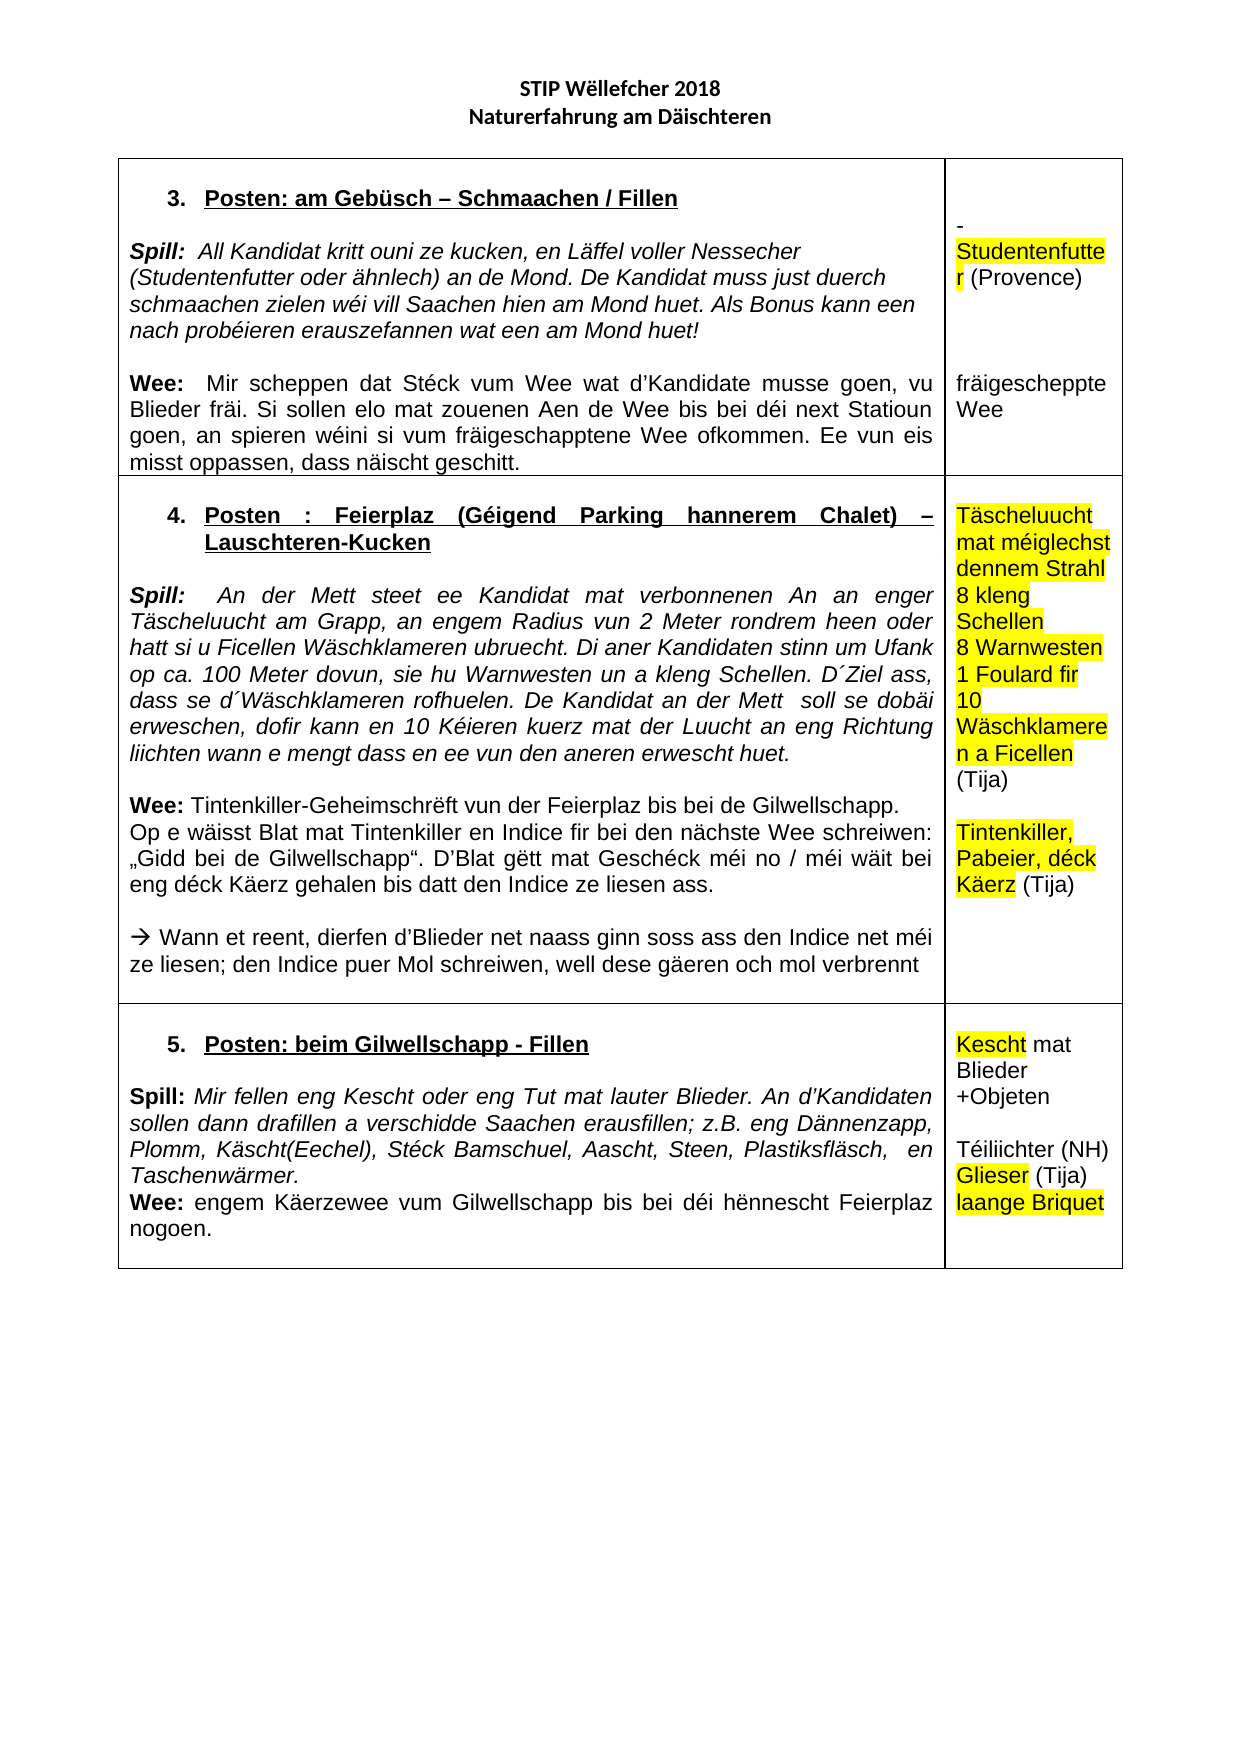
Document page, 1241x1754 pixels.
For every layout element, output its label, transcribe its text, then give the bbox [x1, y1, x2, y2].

table_cell Kescht mat Blieder +Objeten Téiliichter (NH) Glieser (Tija) laange Briquet [946, 1004, 1122, 1268]
table_cell - Studentenfutter (Provence) fräigescheppte Wee [946, 159, 1122, 475]
table_cell Posten: beim Gilwellschapp - Fillen Spill: Mir fellen eng Kescht oder eng Tut mat lauter Blieder. An d’Kandidaten sollen dann drafillen a verschidde Saachen erausfillen; z.B. eng Dännenzapp, Plomm, Käscht(Eechel), Stéck Bamschuel, Aascht, Steen, Plastiksfläsch, en Taschenwärmer. Wee: engem Käerzewee vum Gilwellschapp bis bei déi hënnescht Feierplaz nogoen. [119, 1004, 944, 1268]
table_cell Posten: am Gebüsch – Schmaachen / Fillen Spill: All Kandidat kritt ouni ze kucken, en Läffel voller Nessecher (Studentenfutter oder ähnlech) an de Mond. De Kandidat muss just duerch schmaachen zielen wéi vill Saachen hien am Mond huet. Als Bonus kann een nach probéieren erauszefannen wat een am Mond huet! Wee: Mir scheppen dat Stéck vum Wee wat d’Kandidate musse goen, vu Blieder fräi. Si sollen elo mat zouenen Aen de Wee bis bei déi next Statioun goen, an spieren wéini si vum fräigeschapptene Wee ofkommen. Ee vun eis misst oppassen, dass näischt geschitt. [119, 159, 944, 475]
table_cell Posten : Feierplaz (Géigend Parking hannerem Chalet) – Lauschteren-Kucken Spill: An der Mett steet ee Kandidat mat verbonnenen An an enger Täscheluucht am Grapp, an engem Radius vun 2 Meter rondrem heen oder hatt si u Ficellen Wäschklameren ubruecht. Di aner Kandidaten stinn um Ufank op ca. 100 Meter dovun, sie hu Warnwesten un a kleng Schellen. D´Ziel ass, dass se d´Wäschklameren rofhuelen. De Kandidat an der Mett soll se dobäi erweschen, dofir kann en 10 Kéieren kuerz mat der Luucht an eng Richtung liichten wann e mengt dass en ee vun den aneren erwescht huet. Wee: Tintenkiller-Geheimschrëft vun der Feierplaz bis bei de Gilwellschapp. Op e wäisst Blat mat Tintenkiller en Indice fir bei den nächste Wee schreiwen: „Gidd bei de Gilwellschapp“. D’Blat gëtt mat Geschéck méi no / méi wäit bei eng déck Käerz gehalen bis datt den Indice ze liesen ass. Wann et reent, dierfen d’Blieder net naass ginn soss ass den Indice net méi ze liesen; den Indice puer Mol schreiwen, well dese gäeren och mol verbrennt [119, 476, 944, 1003]
table_cell Täscheluucht mat méiglechst dennem Strahl 8 kleng Schellen 8 Warnwesten 1 Foulard fir 10 Wäschklameren a Ficellen (Tija) Tintenkiller, Pabeier, déck Käerz (Tija) [946, 476, 1122, 1003]
